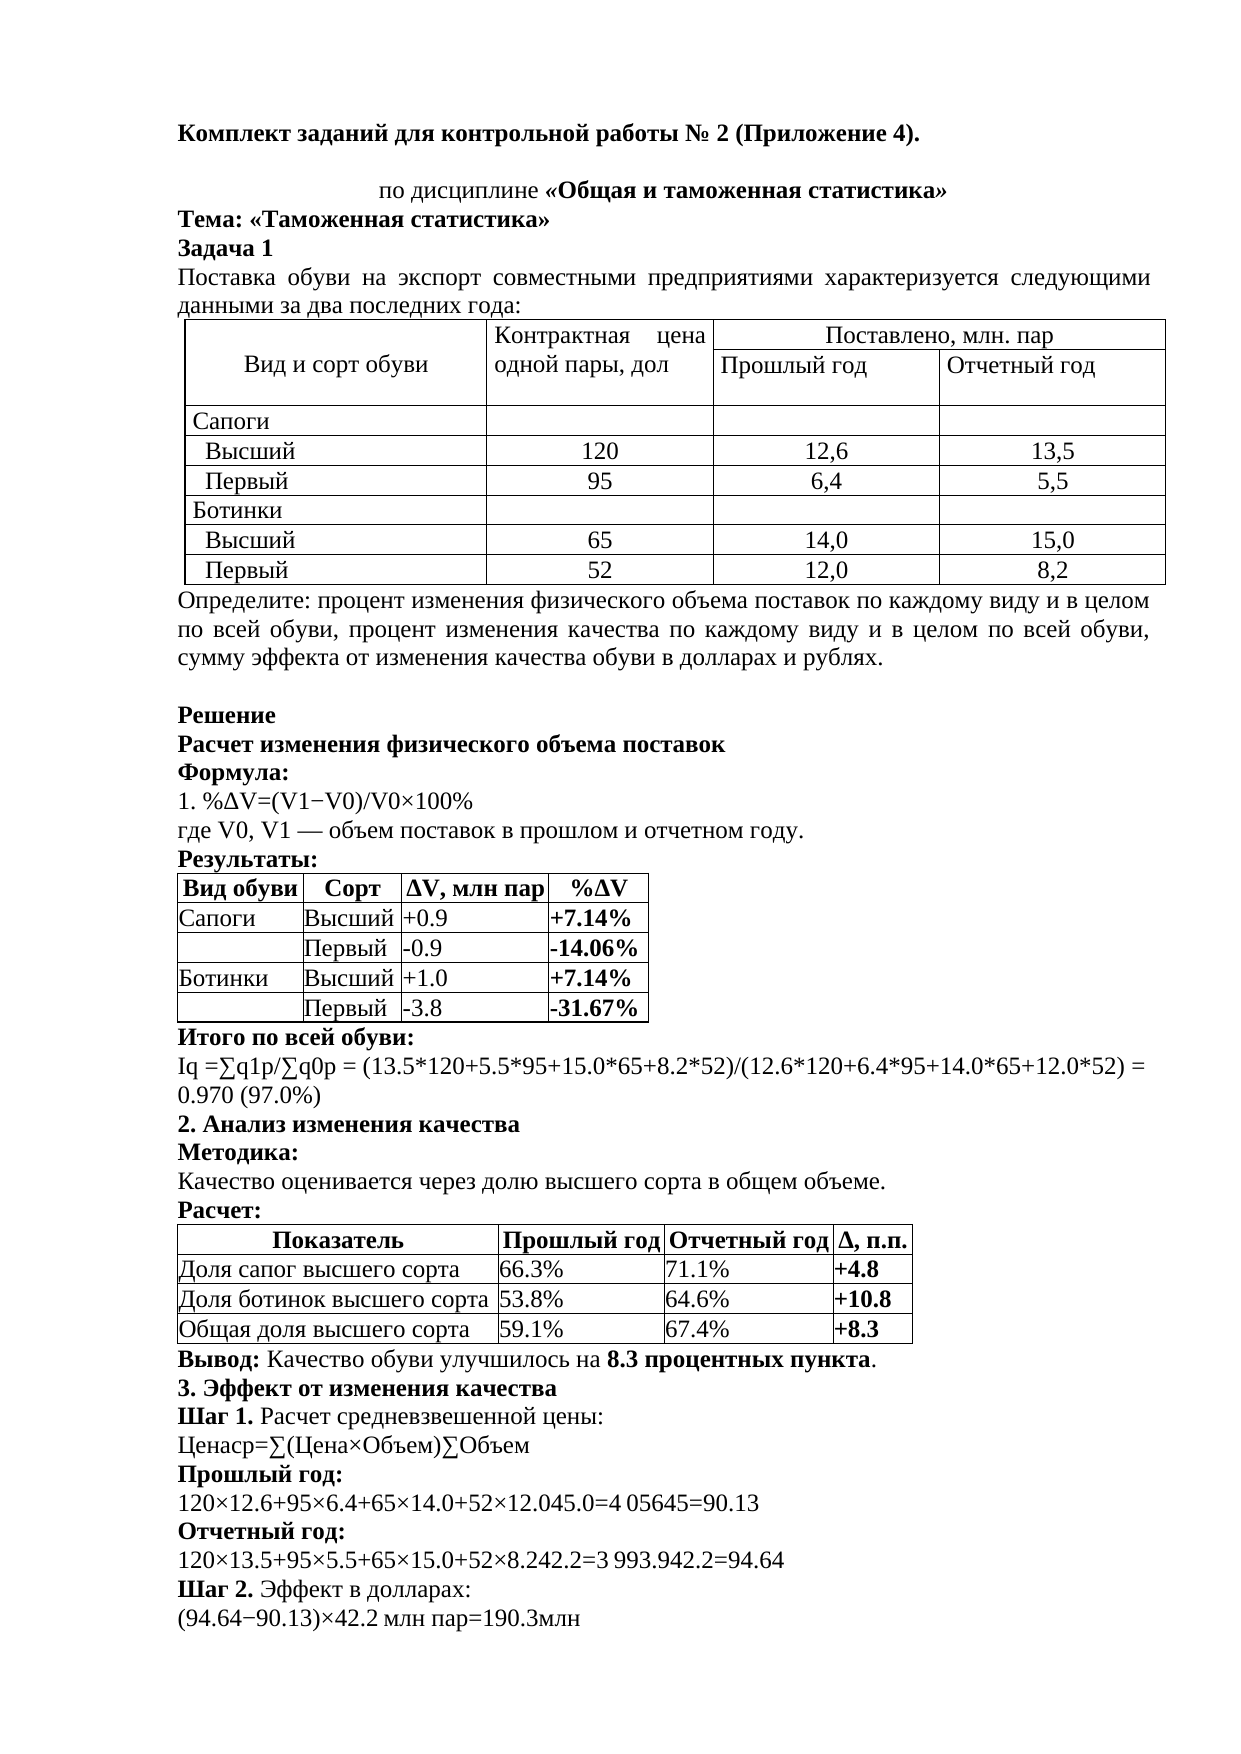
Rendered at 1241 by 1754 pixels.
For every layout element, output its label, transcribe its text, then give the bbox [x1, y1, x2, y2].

text Iq =∑q1p/∑q0p = (13.5*120+5.5*95+15.0*65+8.2*52)/(12.6*120+6.4*95+14.0*65+12.0*52) = 0.970 (97.0%) [177, 1051, 1152, 1109]
table_cell Ботинки [186, 496, 486, 524]
table_cell +10.8 [834, 1284, 912, 1313]
text 3. Эффект от изменения качества [177, 1373, 1152, 1401]
text 1. %ΔV=(V1−V0)/V0×100% [177, 786, 1152, 815]
text где V0​, V1​ — объем поставок в прошлом и отчетном году. [177, 815, 1152, 844]
table_cell 95 [487, 466, 713, 494]
text (94.64−90.13)×42.2 млн пар=190.3млн [177, 1603, 1152, 1631]
text 120×13.5+95×5.5+65×15.0+52×8.242.2=3 993.942.2=94.64 [177, 1545, 1152, 1574]
table_cell +4.8 [834, 1255, 912, 1283]
table_header Контрактная цена одной пары, дол [487, 320, 713, 405]
table_cell +0.9 [402, 903, 548, 932]
table_header Прошлый год [499, 1225, 664, 1253]
table_cell Первый [304, 933, 401, 962]
table_cell +8.3 [834, 1314, 912, 1343]
table_cell Высший [304, 903, 401, 932]
text Вывод: Качество обуви улучшилось на 8.3 процентных пункта. [177, 1344, 1152, 1373]
text Прошлый год: [177, 1459, 1152, 1488]
text 120×12.6+95×6.4+65×14.0+52×12.045.0=4 05645=90.13 [177, 1488, 1152, 1516]
table_cell [178, 933, 303, 962]
text Поставка обуви на экспорт совместными предприятиями характеризуется следующими данными за два последних года: [177, 262, 1152, 319]
table_cell Общая доля высшего сорта [178, 1314, 498, 1343]
table_cell -31.67% [549, 993, 648, 1021]
table_header Сорт [304, 874, 401, 902]
table_cell [714, 496, 939, 524]
table_cell 59.1% [499, 1314, 664, 1343]
text Расчет изменения физического объема поставок [177, 729, 1152, 757]
table_cell Высший [186, 525, 486, 554]
text Тема: «Таможенная статистика» [177, 204, 1152, 233]
table_cell +1.0 [402, 963, 548, 992]
table_cell -0.9 [402, 933, 548, 962]
text Итого по всей обуви: [177, 1022, 1152, 1051]
table_cell 65 [487, 525, 713, 554]
table_cell 8,2 [940, 555, 1165, 584]
table_cell Высший [186, 436, 486, 465]
table_cell [178, 993, 303, 1021]
table_cell Первый [304, 993, 401, 1021]
text Отчетный год: [177, 1516, 1152, 1545]
table_cell Прошлый год [714, 350, 939, 405]
text 2. Анализ изменения качества [177, 1109, 1152, 1137]
table_cell +7.14% [549, 963, 648, 992]
text Ценаср=∑(Цена×Объем)∑Объем [177, 1430, 1152, 1459]
table_cell 6,4 [714, 466, 939, 494]
text Результаты: [177, 844, 1152, 872]
table_cell Первый [186, 466, 486, 494]
table_cell Доля ботинок высшего сорта [178, 1284, 498, 1313]
table_header %ΔV [549, 874, 648, 902]
table_cell -14.06% [549, 933, 648, 962]
text Задача 1 [177, 233, 1152, 262]
text Формула: [177, 757, 1152, 786]
text Шаг 2. Эффект в долларах: [177, 1574, 1152, 1603]
table_cell Сапоги [178, 903, 303, 932]
table_cell 64.6% [665, 1284, 833, 1313]
table_header Показатель [178, 1225, 498, 1253]
table_cell 53.8% [499, 1284, 664, 1313]
table_cell [940, 496, 1165, 524]
table_cell 66.3% [499, 1255, 664, 1283]
table_cell 71.1% [665, 1255, 833, 1283]
table_cell -3.8 [402, 993, 548, 1021]
table_cell 12,0 [714, 555, 939, 584]
text Решение [177, 700, 1152, 729]
text Расчет: [177, 1195, 1152, 1224]
table_cell 5,5 [940, 466, 1165, 494]
table_cell 120 [487, 436, 713, 465]
table_cell [940, 406, 1165, 435]
table_cell Первый [186, 555, 486, 584]
table_header Вид и сорт обуви [186, 320, 486, 405]
text Методика: Качество оценивается через долю высшего сорта в общем объеме. [177, 1137, 1152, 1195]
table_header Отчетный год [665, 1225, 833, 1253]
table_cell Высший [304, 963, 401, 992]
text по дисциплине «Общая и таможенная статистика» [177, 176, 1152, 204]
table_cell 14,0 [714, 525, 939, 554]
table_header Вид обуви [178, 874, 303, 902]
table_cell Отчетный год [940, 350, 1165, 405]
table_header ΔV, млн пар [402, 874, 548, 902]
table_cell [714, 406, 939, 435]
table_cell 52 [487, 555, 713, 584]
table_cell +7.14% [549, 903, 648, 932]
table_cell Доля сапог высшего сорта [178, 1255, 498, 1283]
table_cell 13,5 [940, 436, 1165, 465]
table_cell 12,6 [714, 436, 939, 465]
table_header Поставлено, млн. пар [714, 320, 1165, 349]
text Комплект заданий для контрольной работы № 2 (Приложение 4). [177, 118, 1152, 147]
table_cell [487, 406, 713, 435]
table_cell Сапоги [186, 406, 486, 435]
table_cell 15,0 [940, 525, 1165, 554]
table_cell 67.4% [665, 1314, 833, 1343]
text Определите: процент изменения физического объема поставок по каждому виду и в целом по всей обуви, процент изменения качества по каждому виду и в целом по всей обуви, сумму эффекта от изменения качества обуви в долларах и рублях. [177, 585, 1152, 671]
table_header Δ, п.п. [834, 1225, 912, 1253]
table_cell Ботинки [178, 963, 303, 992]
text Шаг 1. Расчет средневзвешенной цены: [177, 1401, 1152, 1430]
table_cell [487, 496, 713, 524]
